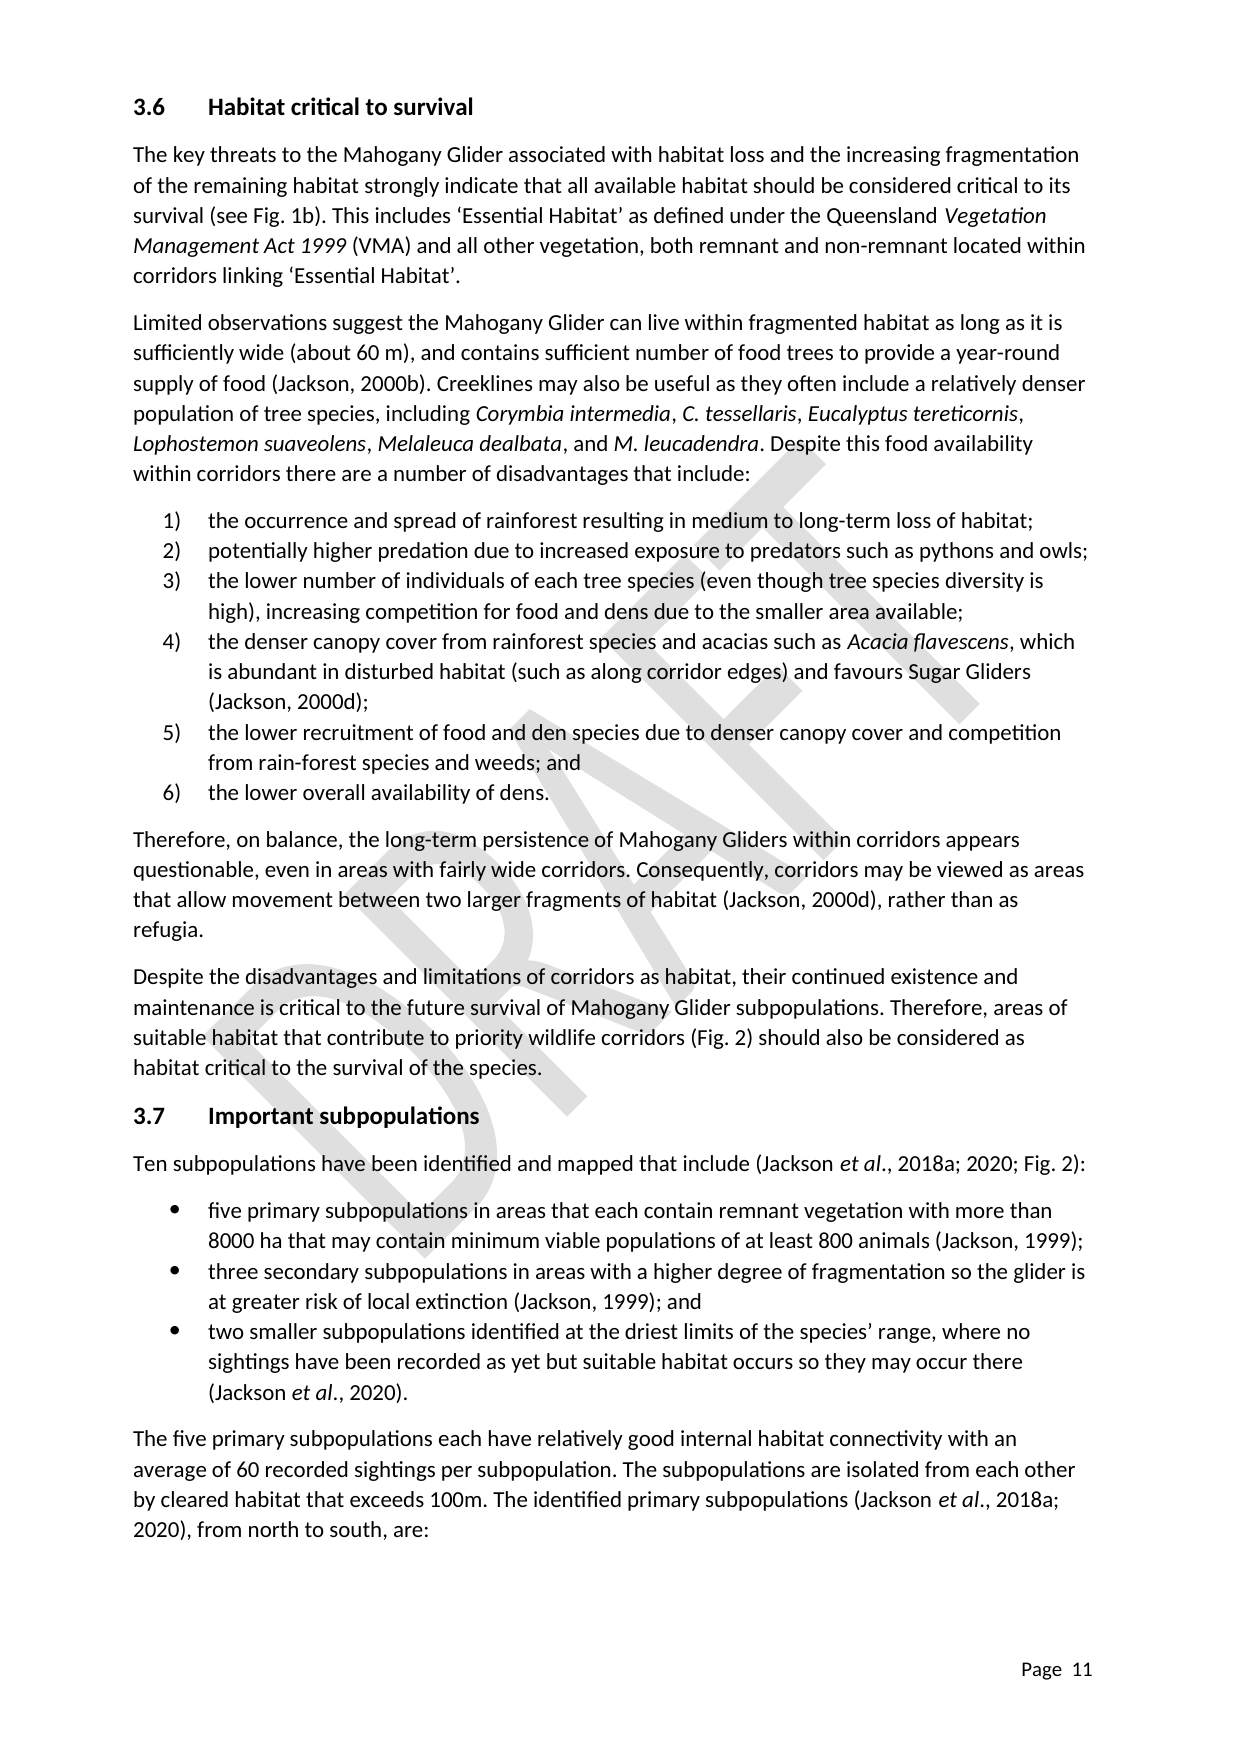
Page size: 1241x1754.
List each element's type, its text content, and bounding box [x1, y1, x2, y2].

text The key threats to the Mahogany Glider associated with habitat loss and the increasing fragmentation of the remaining habitat strongly indicate that all available habitat should be considered critical to its survival (see Fig. 1b). This includes ‘Essential Habitat’ as defined under the Queensland Vegetation Management Act 1999 (VMA) and all other vegetation, both remnant and non-remnant located within corridors linking ‘Essential Habitat’. [133, 141, 1092, 289]
list five primary subpopulations in areas that each contain remnant vegetation with more than 8000 ha that may contain minimum viable populations of at least 800 animals (Jackson, 1999); [170, 1196, 1092, 1255]
list the lower number of individuals of each tree species (even though tree species diversity is high), increasing competition for food and dens due to the smaller area available; [162, 567, 1092, 625]
text The five primary subpopulations each have relatively good internal habitat connectivity with an average of 60 recorded sightings per subpopulation. The subpopulations are isolated from each other by cleared habitat that exceeds 100m. The identified primary subpopulations (Jackson et al., 2018a; 2020), from north to south, are: [133, 1424, 1092, 1543]
subtitle 3.7 Important subpopulations [133, 1100, 1092, 1131]
list the denser canopy cover from rainforest species and acacias such as Acacia flavescens, which is abundant in disturbed habitat (such as along corridor edges) and favours Sugar Gliders (Jackson, 2000d); [162, 627, 1092, 716]
subtitle 3.6 Habitat critical to survival [133, 91, 1092, 122]
list two smaller subpopulations identified at the driest limits of the species’ range, where no sightings have been recorded as yet but suitable habitat occurs so they may occur there (Jackson et al., 2020). [170, 1317, 1092, 1406]
list potentially higher predation due to increased exposure to predators such as pythons and owls; [162, 536, 1092, 564]
list the occurrence and spread of rainforest resulting in medium to long-term loss of habitat; [162, 506, 1092, 534]
text Despite the disadvantages and limitations of corridors as habitat, their continued existence and maintenance is critical to the future survival of Mahogany Glider subpopulations. Therefore, areas of suitable habitat that contribute to priority wildlife corridors (Fig. 2) should also be considered as habitat critical to the survival of the species. [133, 962, 1092, 1081]
text Limited observations suggest the Mahogany Glider can live within fragmented habitat as long as it is sufficiently wide (about 60 m), and contains sufficient number of food trees to provide a year-round supply of food (Jackson, 2000b). Creeklines may also be useful as they often include a relatively denser population of tree species, including Corymbia intermedia, C. tessellaris, Eucalyptus tereticornis, Lophostemon suaveolens, Melaleuca dealbata, and M. leucadendra. Despite this food availability within corridors there are a number of disadvantages that include: [133, 308, 1092, 487]
text Ten subpopulations have been identified and mapped that include (Jackson et al., 2018a; 2020; Fig. 2): [133, 1149, 1092, 1178]
list three secondary subpopulations in areas with a higher degree of fragmentation so the glider is at greater risk of local extinction (Jackson, 1999); and [170, 1257, 1092, 1315]
list the lower recruitment of food and den species due to denser canopy cover and competition from rain-forest species and weeds; and [162, 718, 1092, 776]
list the lower overall availability of dens. [162, 778, 1092, 806]
text Therefore, on balance, the long-term persistence of Mahogany Gliders within corridors appears questionable, even in areas with fairly wide corridors. Consequently, corridors may be viewed as areas that allow movement between two larger fragments of habitat (Jackson, 2000d), rather than as refugia. [133, 825, 1092, 944]
